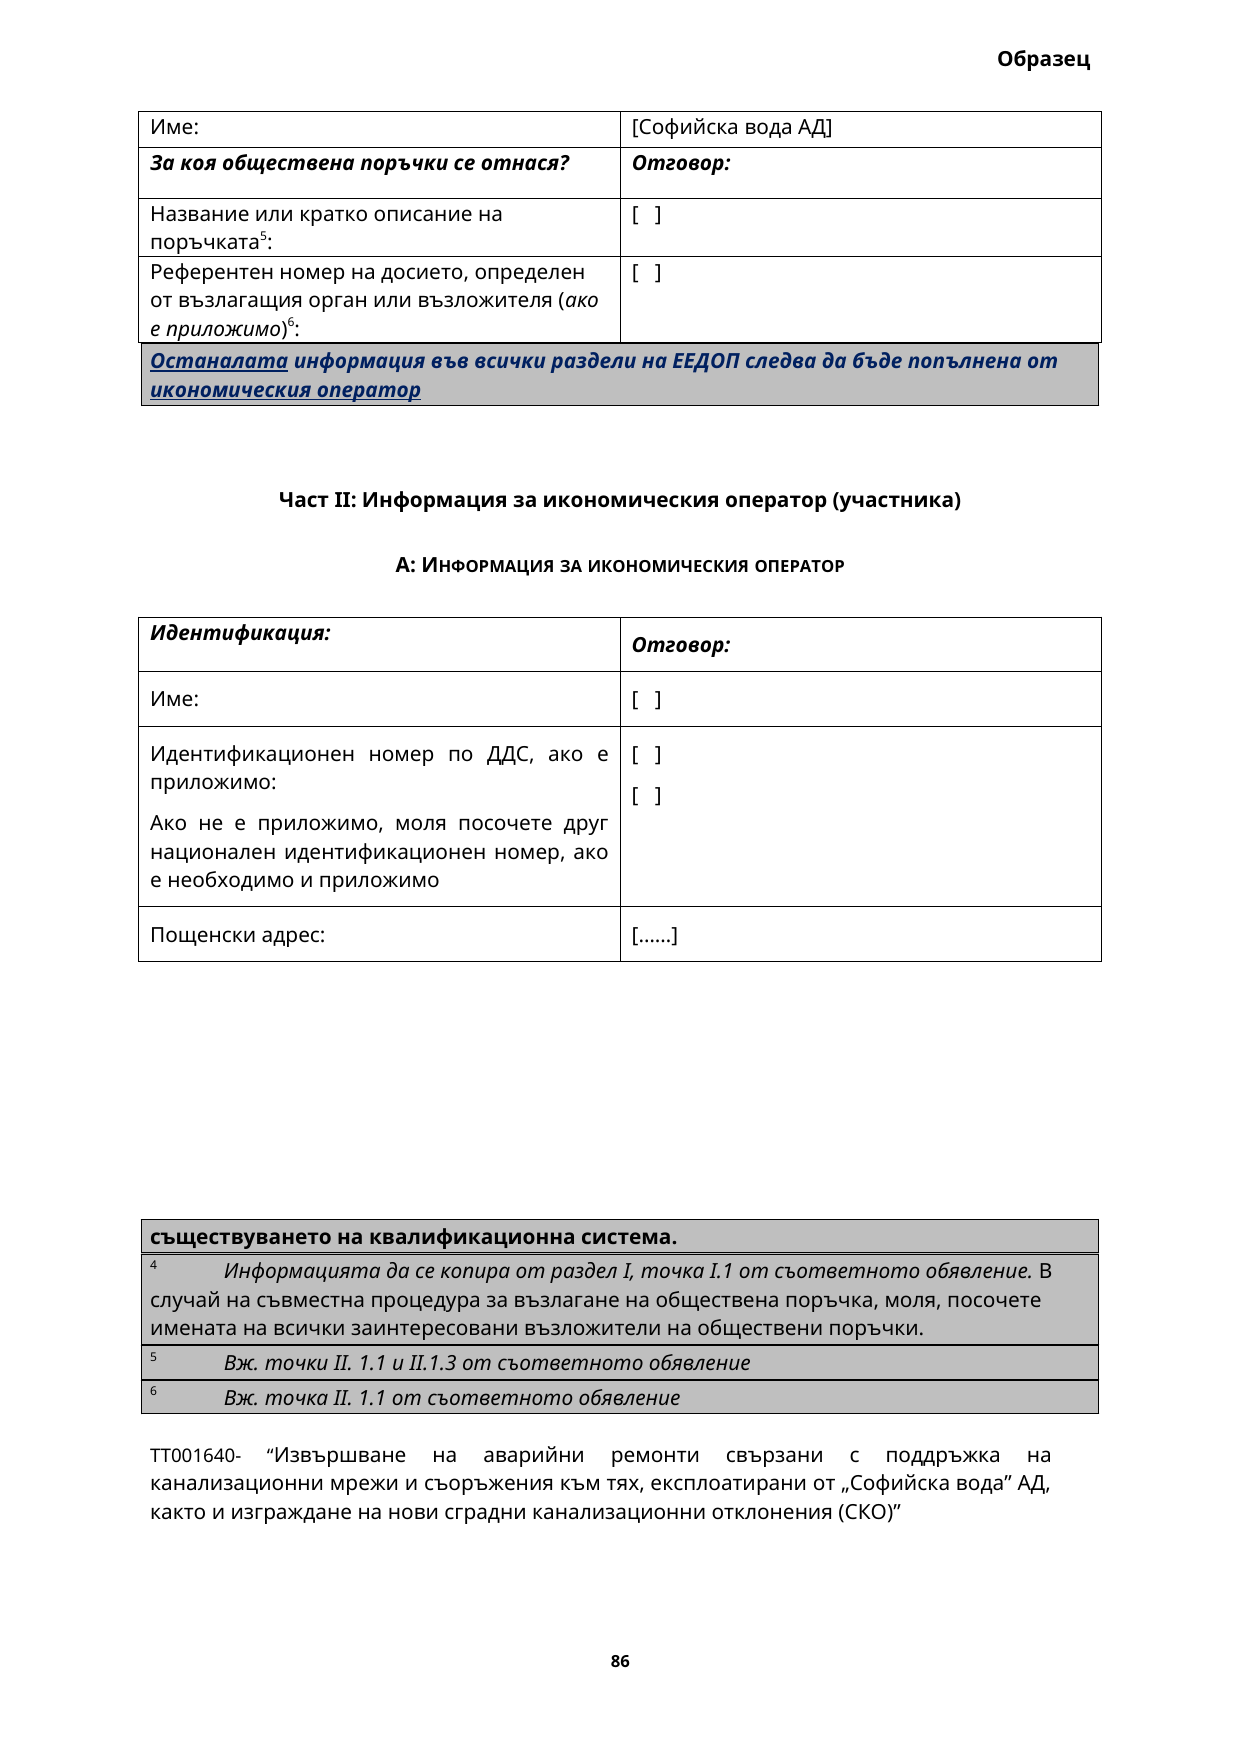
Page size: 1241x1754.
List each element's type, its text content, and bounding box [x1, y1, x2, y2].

table_cell [ ] [ ] [621, 727, 1101, 906]
table_cell [Софийска вода АД] [621, 112, 1101, 147]
table_cell Идентификационен номер по ДДС, ако е приложимо: Ако не е приложимо, моля посочете друг национален идентификационен номер, ако е необходимо и приложимо [139, 727, 620, 906]
table_cell [ ] [621, 199, 1101, 256]
table_cell Отговор: [621, 148, 1101, 198]
table_cell Название или кратко описание на поръчката: [139, 199, 620, 256]
table_cell [ ] [621, 257, 1101, 342]
title Част II: Информация за икономическия оператор (участника) [150, 485, 1090, 513]
table_header Идентификация: [139, 618, 620, 671]
table_cell [……] [621, 907, 1101, 961]
table_cell Име: [139, 672, 620, 726]
title А: Информация за икономическия оператор [150, 551, 1090, 579]
table_cell [ ] [621, 672, 1101, 726]
table_header Отговор: [621, 618, 1101, 671]
table_cell За коя обществена поръчки се отнася? [139, 148, 620, 198]
table_cell Име: [139, 112, 620, 147]
table_cell Пощенски адрес: [139, 907, 620, 961]
text Останалата информация във всички раздели на ЕЕДОП следва да бъде попълнена от икономическия оператор [142, 344, 1098, 405]
table_cell Референтен номер на досието, определен от възлагащия орган или възложителя (ако е приложимо): [139, 257, 620, 342]
